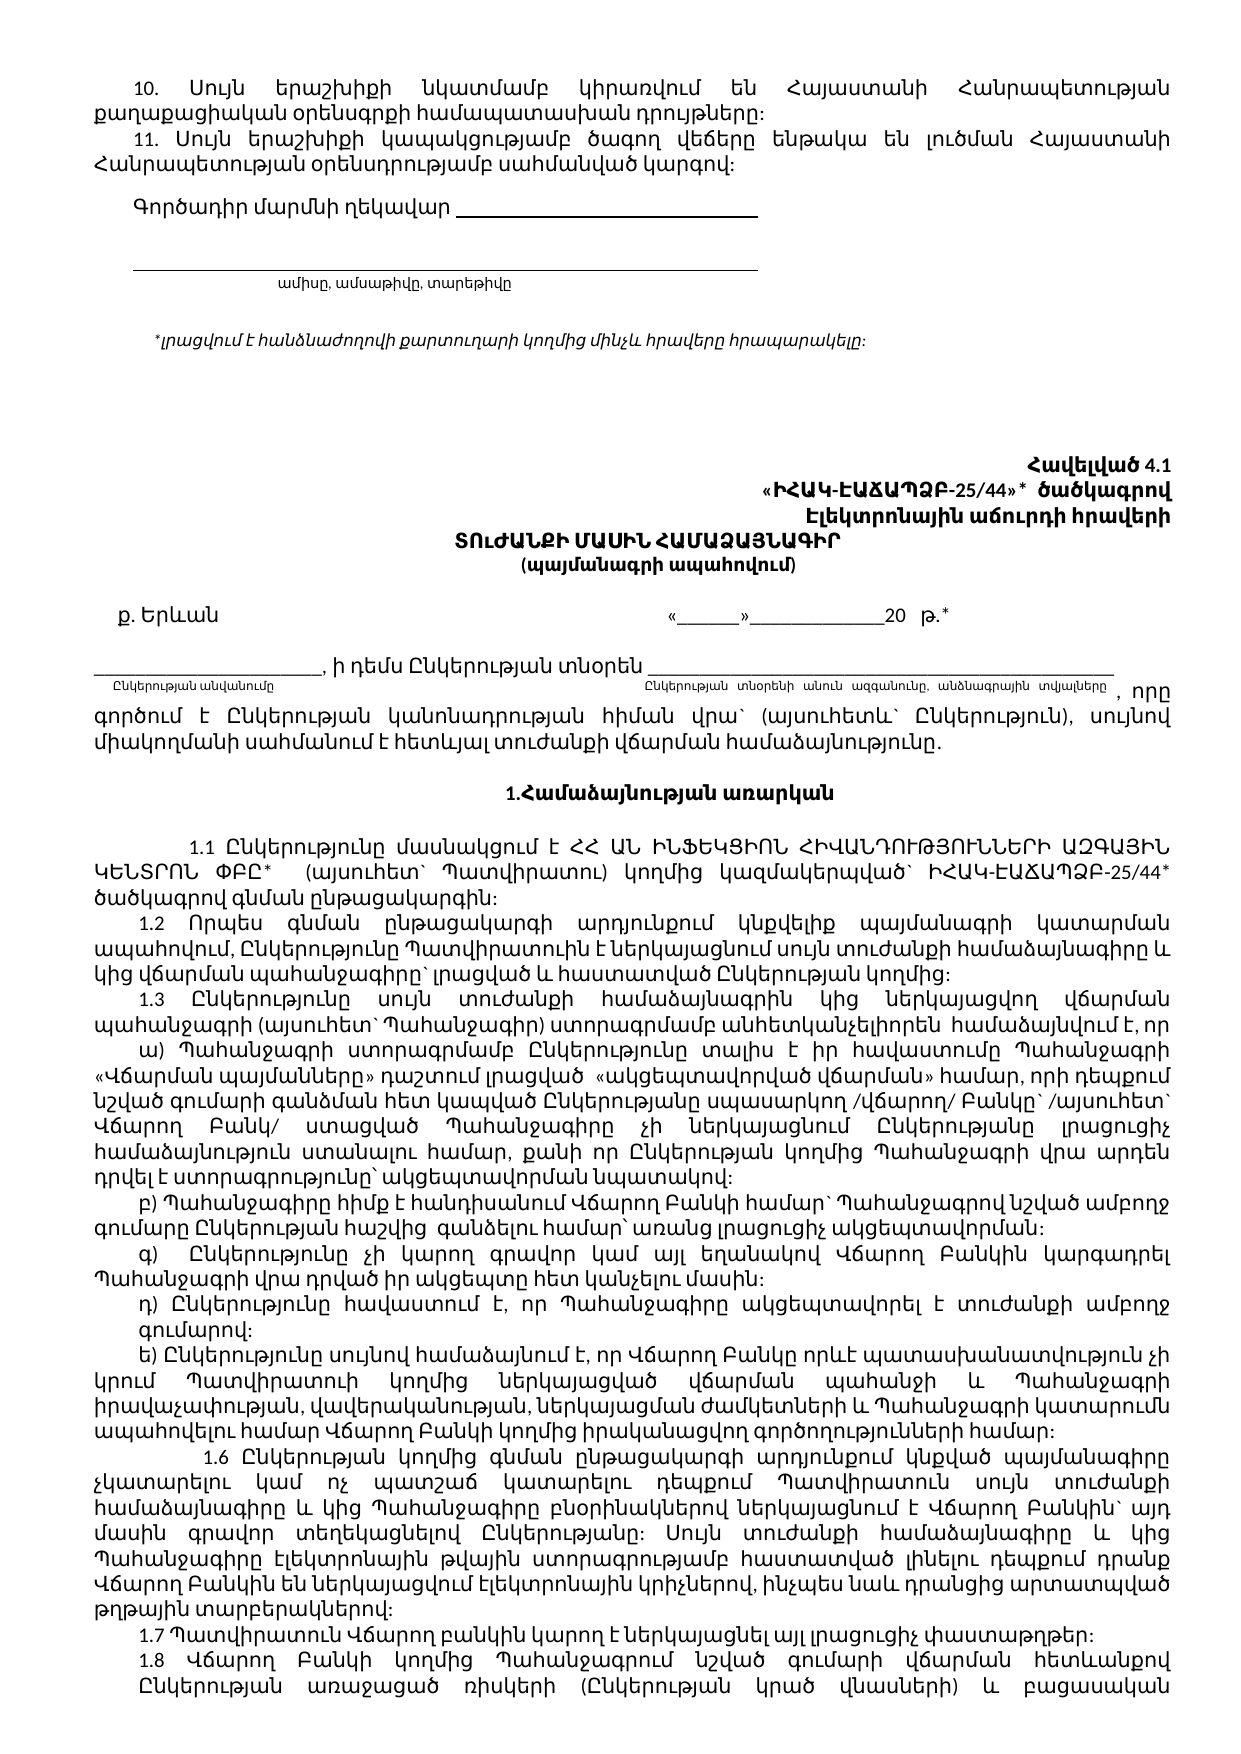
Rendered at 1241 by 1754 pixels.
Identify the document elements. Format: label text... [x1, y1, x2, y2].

text Գործադիր մարմնի ղեկավար [94, 194, 1171, 220]
text բ) Պահանջագիրը հիմք է հանդիսանում Վճարող Բանկի համար` Պահանջագրով նշված ամբողջ գումարը Ընկերության հաշվից գանձելու համար՝ առանց լրացուցիչ ակցեպտավորման: [94, 1190, 1171, 1241]
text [138, 1647, 1171, 1698]
text 1.7 Պատվիրատուն Վճարող բանկին կարող է ներկայացնել այլ լրացուցիչ փաստաթղթեր: [138, 1622, 1171, 1647]
text ամիսը, ամսաթիվը, տարեթիվը [94, 274, 1171, 304]
text ______________________, ի դեմս Ընկերության տնօրեն _____________________________________________ [94, 653, 1171, 678]
text 11. Սույն երաշխիքի կապակցությամբ ծագող վեճերը ենթակա են լուծման Հայաստանի Հանրապետության օրենսդրությամբ սահմանված կարգով: [94, 126, 1171, 177]
text ՏՈւԺԱՆՔԻ ՄԱՍԻՆ ՀԱՄԱՁԱՅՆԱԳԻՐ [94, 528, 1171, 554]
text (պայմանագրի ապահովում) [94, 554, 1171, 577]
text *լրացվում է հանձնաժողովի քարտուղարի կողմից մինչև հրավերը հրապարակելը: [94, 330, 1171, 350]
text Էլեկտրոնային աճուրդի հրավերի [94, 503, 1171, 528]
text 10. Սույն երաշխիքի նկատմամբ կիրառվում են Հայաստանի Հանրապետության քաղաքացիական օրենսգրքի համապատասխան դրույթները: [94, 75, 1171, 126]
text ք. Երևան «______»_____________20 թ.* [94, 602, 1171, 627]
text գ) Ընկերությունը չի կարող գրավոր կամ այլ եղանակով Վճարող Բանկին կարգադրել Պահանջագրի վրա դրված իր ակցեպտը հետ կանչելու մասին: [94, 1241, 1171, 1292]
text 1.6 Ընկերության կողմից գնման ընթացակարգի արդյունքում կնքված պայմանագիրը չկատարելու կամ ոչ պատշաճ կատարելու դեպքում Պատվիրատուն սույն տուժանքի համաձայնագիրը և կից Պահանջագիրը բնօրինակներով ներկայացնում է Վճարող Բանկին` այդ մասին գրավոր տեղեկացնելով Ընկերությանը: Սույն տուժանքի համաձայնագիրը և կից Պահանջագիրը էլեկտրոնային թվային ստորագրությամբ հաստատված լինելու դեպքում դրանք Վճարող Բանկին են ներկայացվում էլեկտրոնային կրիչներով, ինչպես նաև դրանցից արտատպված թղթային տարբերակներով: [94, 1444, 1171, 1622]
text 1.1 Ընկերությունը մասնակցում է ՀՀ ԱՆ ԻՆՖԵԿՑԻՈՆ ՀԻՎԱՆԴՈՒԹՅՈՒՆՆԵՐԻ ԱԶԳԱՅԻՆ ԿԵՆՏՐՈՆ ՓԲԸ* (այսուհետ` Պատվիրատու) կողմից կազմակերպված` ԻՀԱԿ-ԷԱՃԱՊՁԲ-25/44* ծածկագրով գնման ընթացակարգին: [94, 834, 1171, 910]
text դ) Ընկերությունը հավաստում է, որ Պահանջագիրը ակցեպտավորել է տուժանքի ամբողջ գումարով: [138, 1292, 1171, 1342]
text ե) Ընկերությունը սույնով համաձայնում է, որ Վճարող Բանկը որևէ պատասխանատվություն չի կրում Պատվիրատուի կողմից ներկայացված վճարման պահանջի և Պահանջագրի իրավաչափության, վավերականության, ներկայացման ժամկետների և Պահանջագրի կատարումն ապահովելու համար Վճարող Բանկի կողմից իրականացվող գործողությունների համար: [94, 1342, 1171, 1444]
text ա) Պահանջագրի ստորագրմամբ Ընկերությունը տալիս է իր հավաստումը Պահանջագրի «Վճարման պայմանները» դաշտում լրացված «ակցեպտավորված վճարման» համար, որի դեպքում նշված գումարի գանձման հետ կապված Ընկերությանը սպասարկող /վճարող/ Բանկը` /այսուհետ` Վճարող Բանկ/ ստացված Պահանջագիրը չի ներկայացնում Ընկերությանը լրացուցիչ համաձայնություն ստանալու համար, քանի որ Ընկերության կողմից Պահանջագրի վրա արդեն դրվել է ստորագրությունը՝ ակցեպտավորման նպատակով: [94, 1037, 1171, 1190]
text 1.3 Ընկերությունը սույն տուժանքի համաձայնագրին կից ներկայացվող վճարման պահանջագրի (այսուհետ` Պահանջագիր) ստորագրմամբ անհետկանչելիորեն համաձայնվում է, որ [94, 987, 1171, 1037]
text Հավելված 4.1 [94, 452, 1171, 477]
text 1.2 Որպես գնման ընթացակարգի արդյունքում կնքվելիք պայմանագրի կատարման ապահովում, Ընկերությունը Պատվիրատուին է ներկայացնում սույն տուժանքի համաձայնագիրը և կից վճարման պահանջագիրը` լրացված և հաստատված Ընկերության կողմից: [94, 910, 1171, 987]
text Ընկերության անվանումը Ընկերության տնօրենի անուն ազգանունը, անձնագրային տվյալները , որը գործում է Ընկերության կանոնադրության հիման վրա` (այսուհետև` Ընկերություն), սույնով միակողմանի սահմանում է հետևյալ տուժանքի վճարման համաձայնությունը. [94, 678, 1171, 754]
text 1.Համաձայնության առարկան [169, 780, 1171, 805]
text «ԻՀԱԿ-ԷԱՃԱՊՁԲ-25/44»* ծածկագրով [94, 477, 1171, 503]
